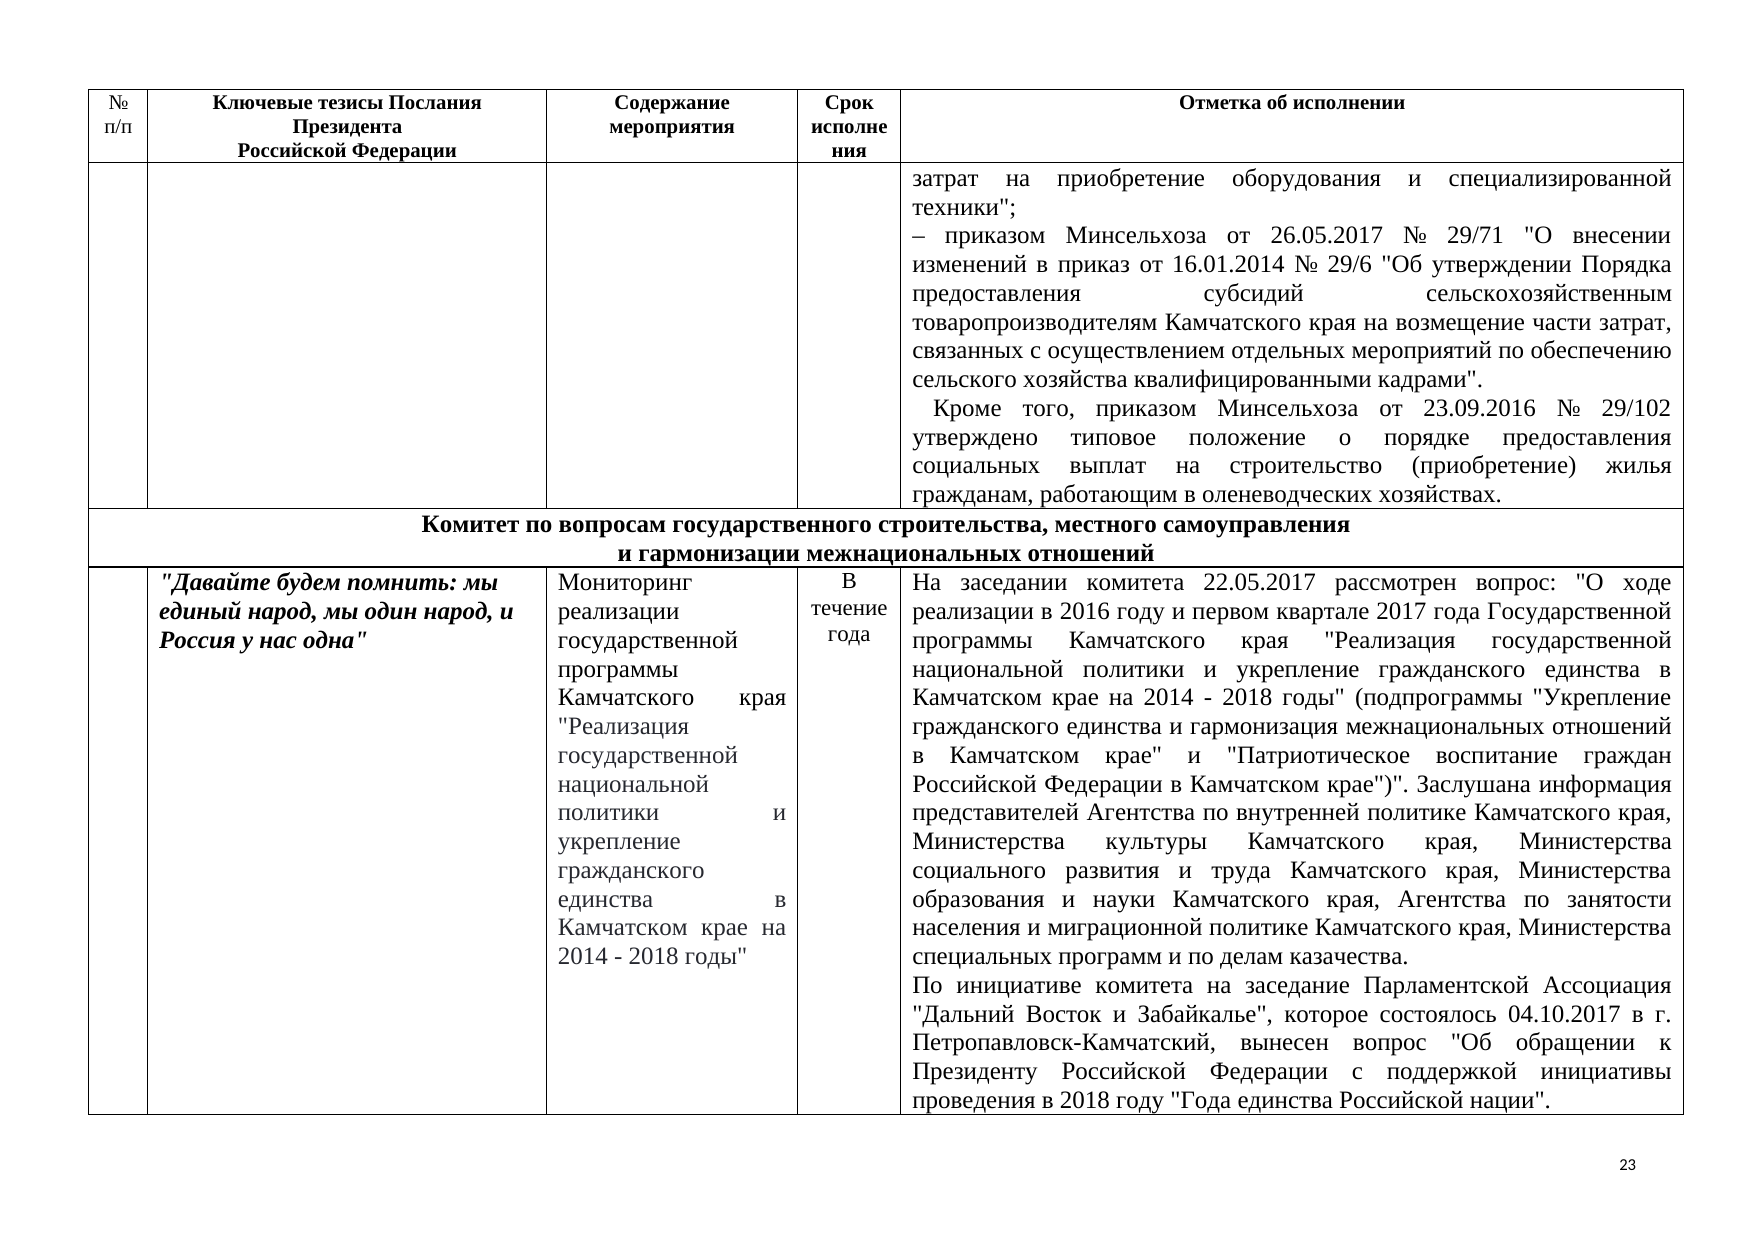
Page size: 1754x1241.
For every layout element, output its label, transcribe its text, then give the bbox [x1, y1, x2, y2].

table_cell [89, 163, 147, 508]
table_cell "Давайте будем помнить: мы единый народ, мы один народ, и Россия у нас одна" [148, 568, 546, 1114]
table_header Содержание мероприятия [547, 90, 797, 162]
table_cell [148, 163, 546, 508]
table_cell На заседании комитета 22.05.2017 рассмотрен вопрос: "О ходе реализации в 2016 году и первом квартале 2017 года Государственной программы Камчатского края "Реализация государственной национальной политики и укрепление гражданского единства в Камчатском крае на 2014 - 2018 годы" (подпрограммы "Укрепление гражданского единства и гармонизация межнациональных отношений в Камчатском крае" и "Патриотическое воспитание граждан Российской Федерации в Камчатском крае")". Заслушана информация представителей Агентства по внутренней политике Камчатского края, Министерства культуры Камчатского края, Министерства социального развития и труда Камчатского края, Министерства образования и науки Камчатского края, Агентства по занятости населения и миграционной политике Камчатского края, Министерства специальных программ и по делам казачества. По инициативе комитета на заседание Парламентской Ассоциация "Дальний Восток и Забайкалье", которое состоялось 04.10.2017 в г. Петропавловск-Камчатский, вынесен вопрос "Об обращении к Президенту Российской Федерации с поддержкой инициативы проведения в 2018 году "Года единства Российской нации". [901, 568, 1683, 1114]
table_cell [547, 163, 797, 508]
table_cell [89, 568, 147, 1114]
table_cell [798, 163, 900, 508]
table_cell В течение года [798, 568, 900, 1114]
table_header Ключевые тезисы Послания Президента Российской Федерации [148, 90, 546, 162]
table_header Срок исполнения [798, 90, 900, 162]
table_cell Мониторинг реализации государственной программы Камчатского края "Реализация государственной национальной политики и укрепление гражданского единства в Камчатском крае на 2014 - 2018 годы" [547, 568, 797, 1114]
table_cell Комитет по вопросам государственного строительства, местного самоуправления и гармонизации межнациональных отношений [89, 509, 1683, 566]
table_header Отметка об исполнении [901, 90, 1683, 162]
table_header № п/п [89, 90, 147, 162]
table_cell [901, 163, 1683, 508]
